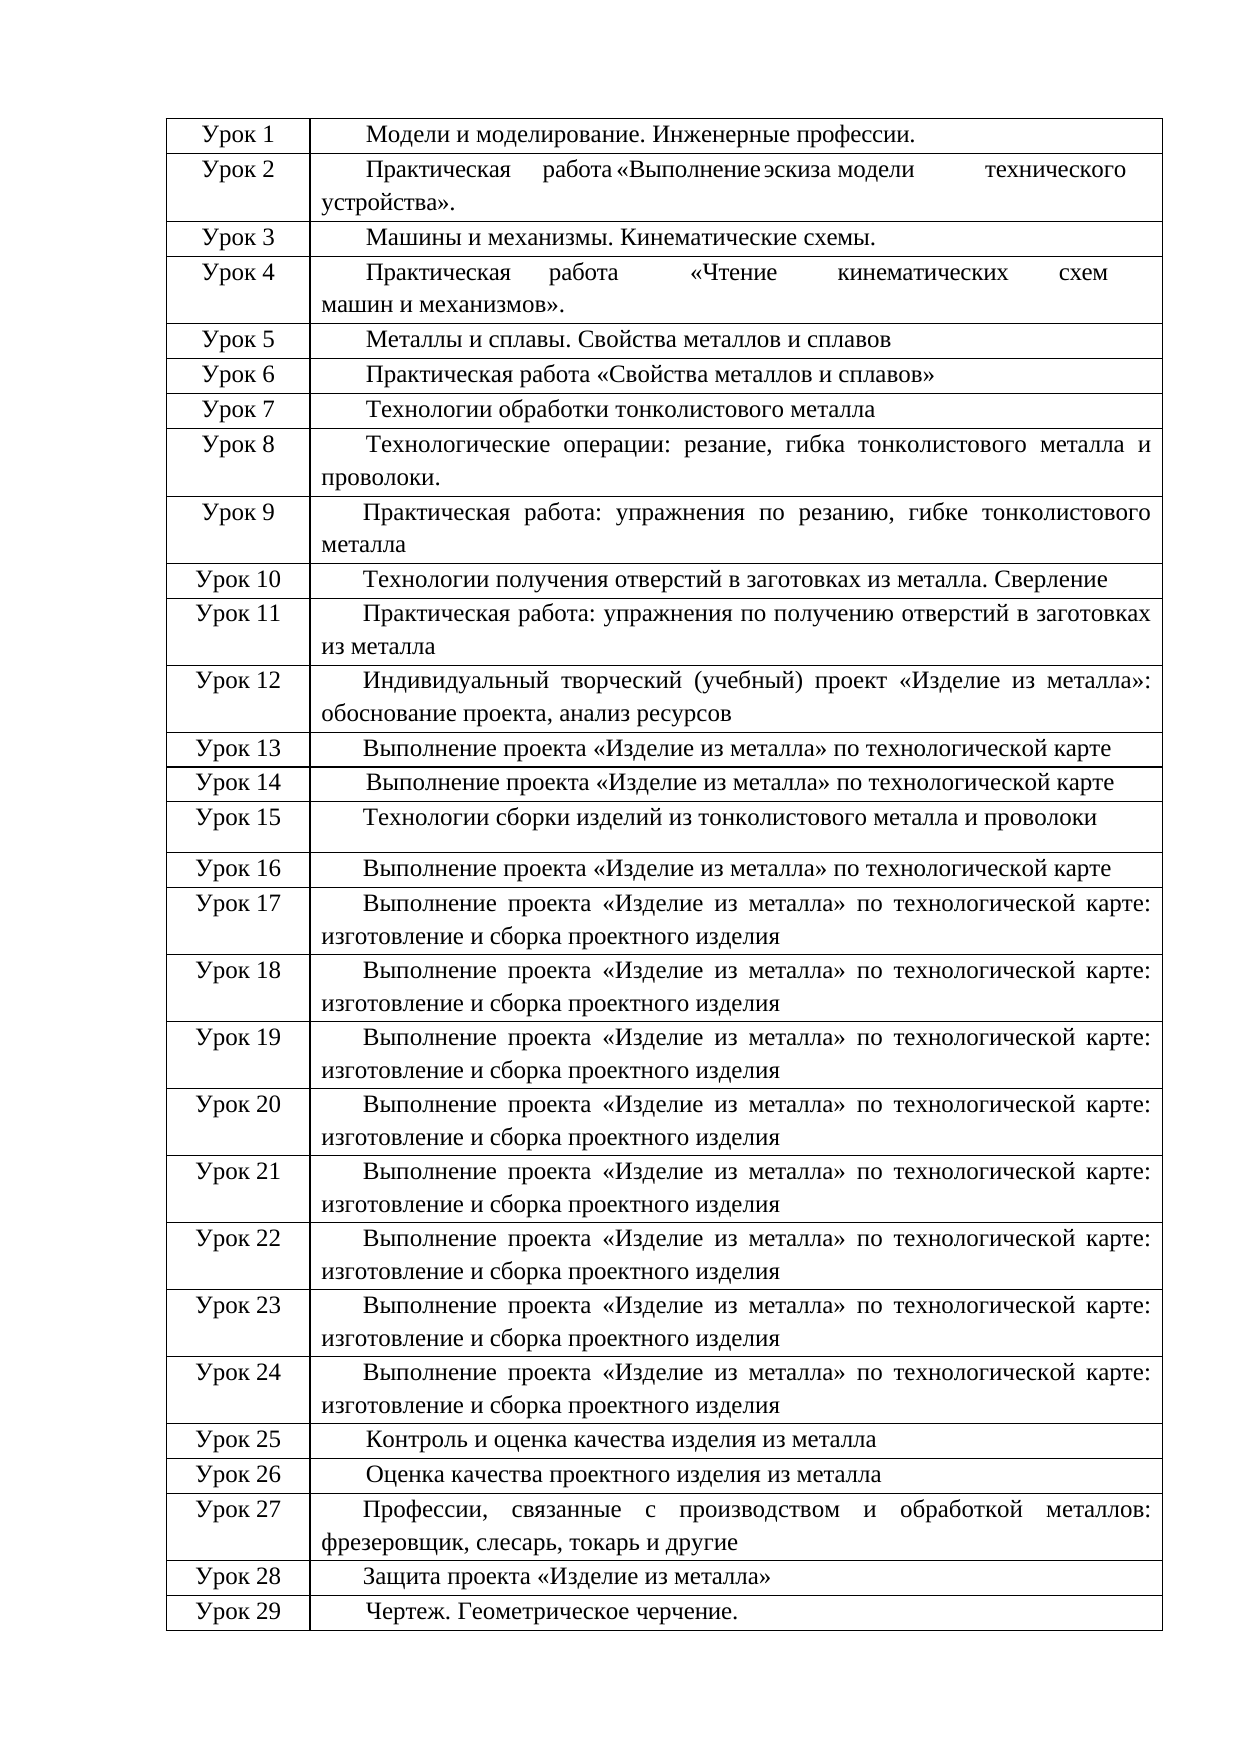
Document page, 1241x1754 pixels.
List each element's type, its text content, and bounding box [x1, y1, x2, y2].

table_cell Выполнение проекта «Изделие из металла» по технологической карте: изготовление и сборка проектного изделия [311, 955, 1162, 1021]
table_cell Урок 15 [167, 802, 309, 852]
table_cell Урок 10 [167, 564, 309, 597]
table_cell Технологии получения отверстий в заготовках из металла. Сверление [311, 564, 1162, 597]
table_cell Урок 12 [167, 666, 309, 732]
table_cell Технологии обработки тонколистового металла [311, 394, 1162, 428]
table_cell Урок 27 [167, 1494, 309, 1560]
table_cell Практическая работа: упражнения по резанию, гибке тонколистового металла [311, 497, 1162, 563]
table_cell Выполнение проекта «Изделие из металла» по технологической карте: изготовление и сборка проектного изделия [311, 1089, 1162, 1155]
table_cell Металлы и сплавы. Свойства металлов и сплавов [311, 324, 1162, 358]
table_cell Выполнение проекта «Изделие из металла» по технологической карте: изготовление и сборка проектного изделия [311, 888, 1162, 954]
table_cell Выполнение проекта «Изделие из металла» по технологической карте [311, 768, 1162, 801]
table_cell Урок 3 [167, 222, 309, 256]
table_cell Урок 18 [167, 955, 309, 1021]
table_cell Урок 5 [167, 324, 309, 358]
table_cell Технологические операции: резание, гибка тонколистового металла и проволоки. [311, 429, 1162, 496]
table_cell Урок 1 [167, 119, 309, 153]
table_cell Контроль и оценка качества изделия из металла [311, 1424, 1162, 1458]
table_cell Выполнение проекта «Изделие из металла» по технологической карте: изготовление и сборка проектного изделия [311, 1022, 1162, 1088]
table_cell Выполнение проекта «Изделие из металла» по технологической карте [311, 733, 1162, 766]
table_cell Чертеж. Геометрическое черчение. [311, 1596, 1162, 1629]
table_cell Урок 19 [167, 1022, 309, 1088]
table_cell Урок 22 [167, 1223, 309, 1289]
table_cell Урок 26 [167, 1459, 309, 1493]
table_cell Оценка качества проектного изделия из металла [311, 1459, 1162, 1493]
table_cell Урок 7 [167, 394, 309, 428]
table_cell Выполнение проекта «Изделие из металла» по технологической карте: изготовление и сборка проектного изделия [311, 1290, 1162, 1356]
table_cell Урок 16 [167, 853, 309, 887]
table_cell Урок 28 [167, 1561, 309, 1595]
table_cell Урок 25 [167, 1424, 309, 1458]
table_cell Выполнение проекта «Изделие из металла» по технологической карте: изготовление и сборка проектного изделия [311, 1357, 1162, 1423]
table_cell Индивидуальный творческий (учебный) проект «Изделие из металла»: обоснование проекта, анализ ресурсов [311, 666, 1162, 732]
table_cell Урок 8 [167, 429, 309, 496]
table_cell Урок 9 [167, 497, 309, 563]
table_cell Профессии, связанные с производством и обработкой металлов: фрезеровщик, слесарь, токарь и другие [311, 1494, 1162, 1560]
table_cell Технологии сборки изделий из тонколистового металла и проволоки [311, 802, 1162, 852]
table_cell Защита проекта «Изделие из металла» [311, 1561, 1162, 1595]
table_cell Практическая работа «Выполнение эскиза модели технического устройства». [311, 154, 1162, 221]
table_cell Урок 20 [167, 1089, 309, 1155]
table_cell Урок 13 [167, 733, 309, 766]
table_cell Урок 14 [167, 768, 309, 801]
table_cell Урок 23 [167, 1290, 309, 1356]
table_cell Урок 29 [167, 1596, 309, 1629]
table_cell Практическая работа «Свойства металлов и сплавов» [311, 359, 1162, 393]
table_cell Урок 2 [167, 154, 309, 221]
table_cell Урок 6 [167, 359, 309, 393]
table_cell Выполнение проекта «Изделие из металла» по технологической карте [311, 853, 1162, 887]
table_cell Урок 11 [167, 599, 309, 664]
table_cell Выполнение проекта «Изделие из металла» по технологической карте: изготовление и сборка проектного изделия [311, 1223, 1162, 1289]
table_cell Практическая работа «Чтение кинематических схем машин и механизмов». [311, 257, 1162, 323]
table_cell Практическая работа: упражнения по получению отверстий в заготовках из металла [311, 599, 1162, 664]
table_cell Урок 21 [167, 1156, 309, 1222]
table_cell Урок 24 [167, 1357, 309, 1423]
table_cell Урок 17 [167, 888, 309, 954]
table_cell Выполнение проекта «Изделие из металла» по технологической карте: изготовление и сборка проектного изделия [311, 1156, 1162, 1222]
table_cell Модели и моделирование. Инженерные профессии. [311, 119, 1162, 153]
table_cell Урок 4 [167, 257, 309, 323]
table_cell Машины и механизмы. Кинематические схемы. [311, 222, 1162, 256]
